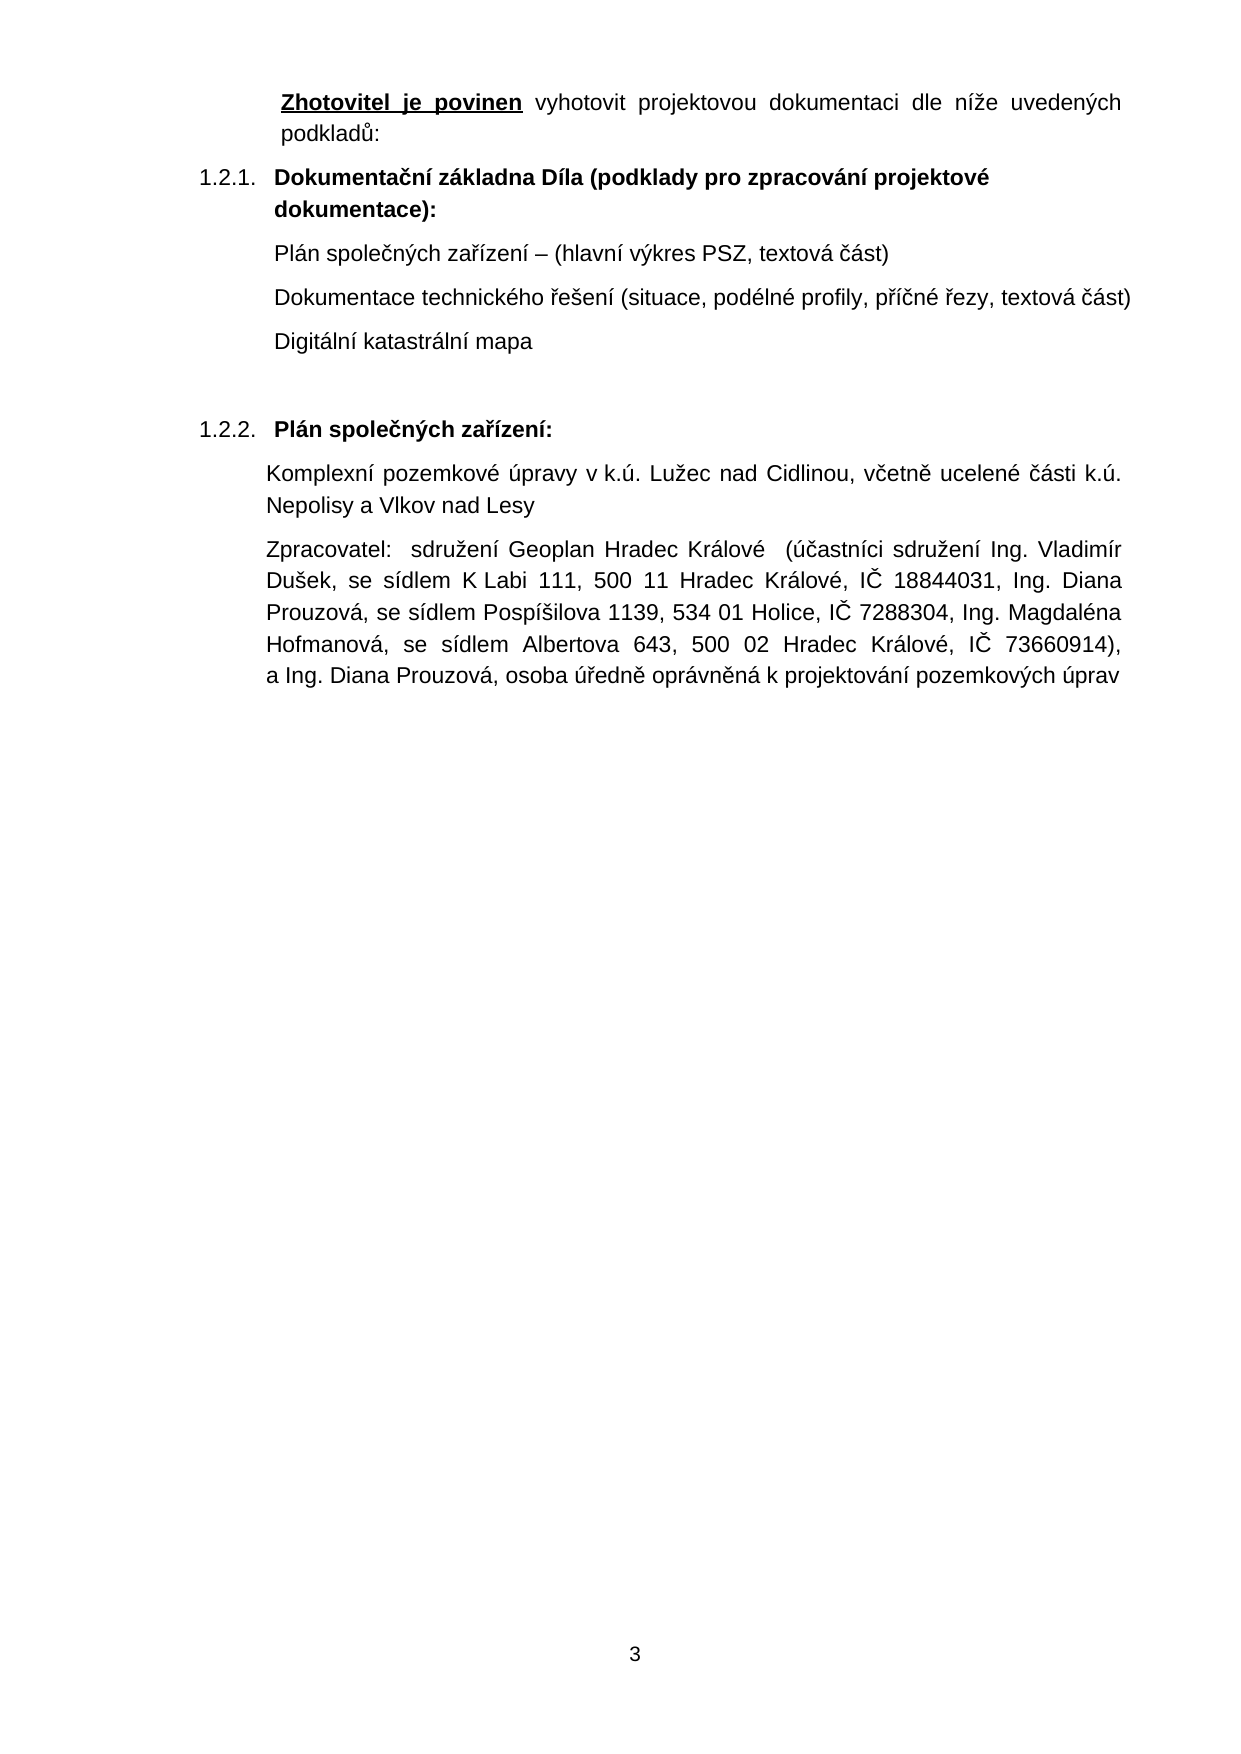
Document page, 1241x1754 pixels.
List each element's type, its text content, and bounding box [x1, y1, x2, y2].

list Plán společných zařízení: [199, 416, 1122, 442]
list Plán společných zařízení – (hlavní výkres PSZ, textová část) [223, 240, 1152, 266]
list Dokumentační základna Díla (podklady pro zpracování projektové dokumentace): [199, 164, 1122, 222]
list Komplexní pozemkové úpravy v k.ú. Lužec nad Cidlinou, včetně ucelené části k.ú. Nepolisy a Vlkov nad Lesy [266, 460, 1122, 518]
list Digitální katastrální mapa [223, 328, 1152, 354]
list Zpracovatel: sdružení Geoplan Hradec Králové (účastníci sdružení Ing. Vladimír Dušek, se sídlem K Labi 111, 500 11 Hradec Králové, IČ 18844031, Ing. Diana Prouzová, se sídlem Pospíšilova 1139, 534 01 Holice, IČ 7288304, Ing. Magdaléna Hofmanová, se sídlem Albertova 643, 500 02 Hradec Králové, IČ 73660914), a Ing. Diana Prouzová, osoba úředně oprávněná k projektování pozemkových úprav [266, 536, 1122, 688]
list Dokumentace technického řešení (situace, podélné profily, příčné řezy, textová část) [223, 284, 1152, 310]
list Zhotovitel je povinen vyhotovit projektovou dokumentaci dle níže uvedených podkladů: [281, 89, 1122, 147]
